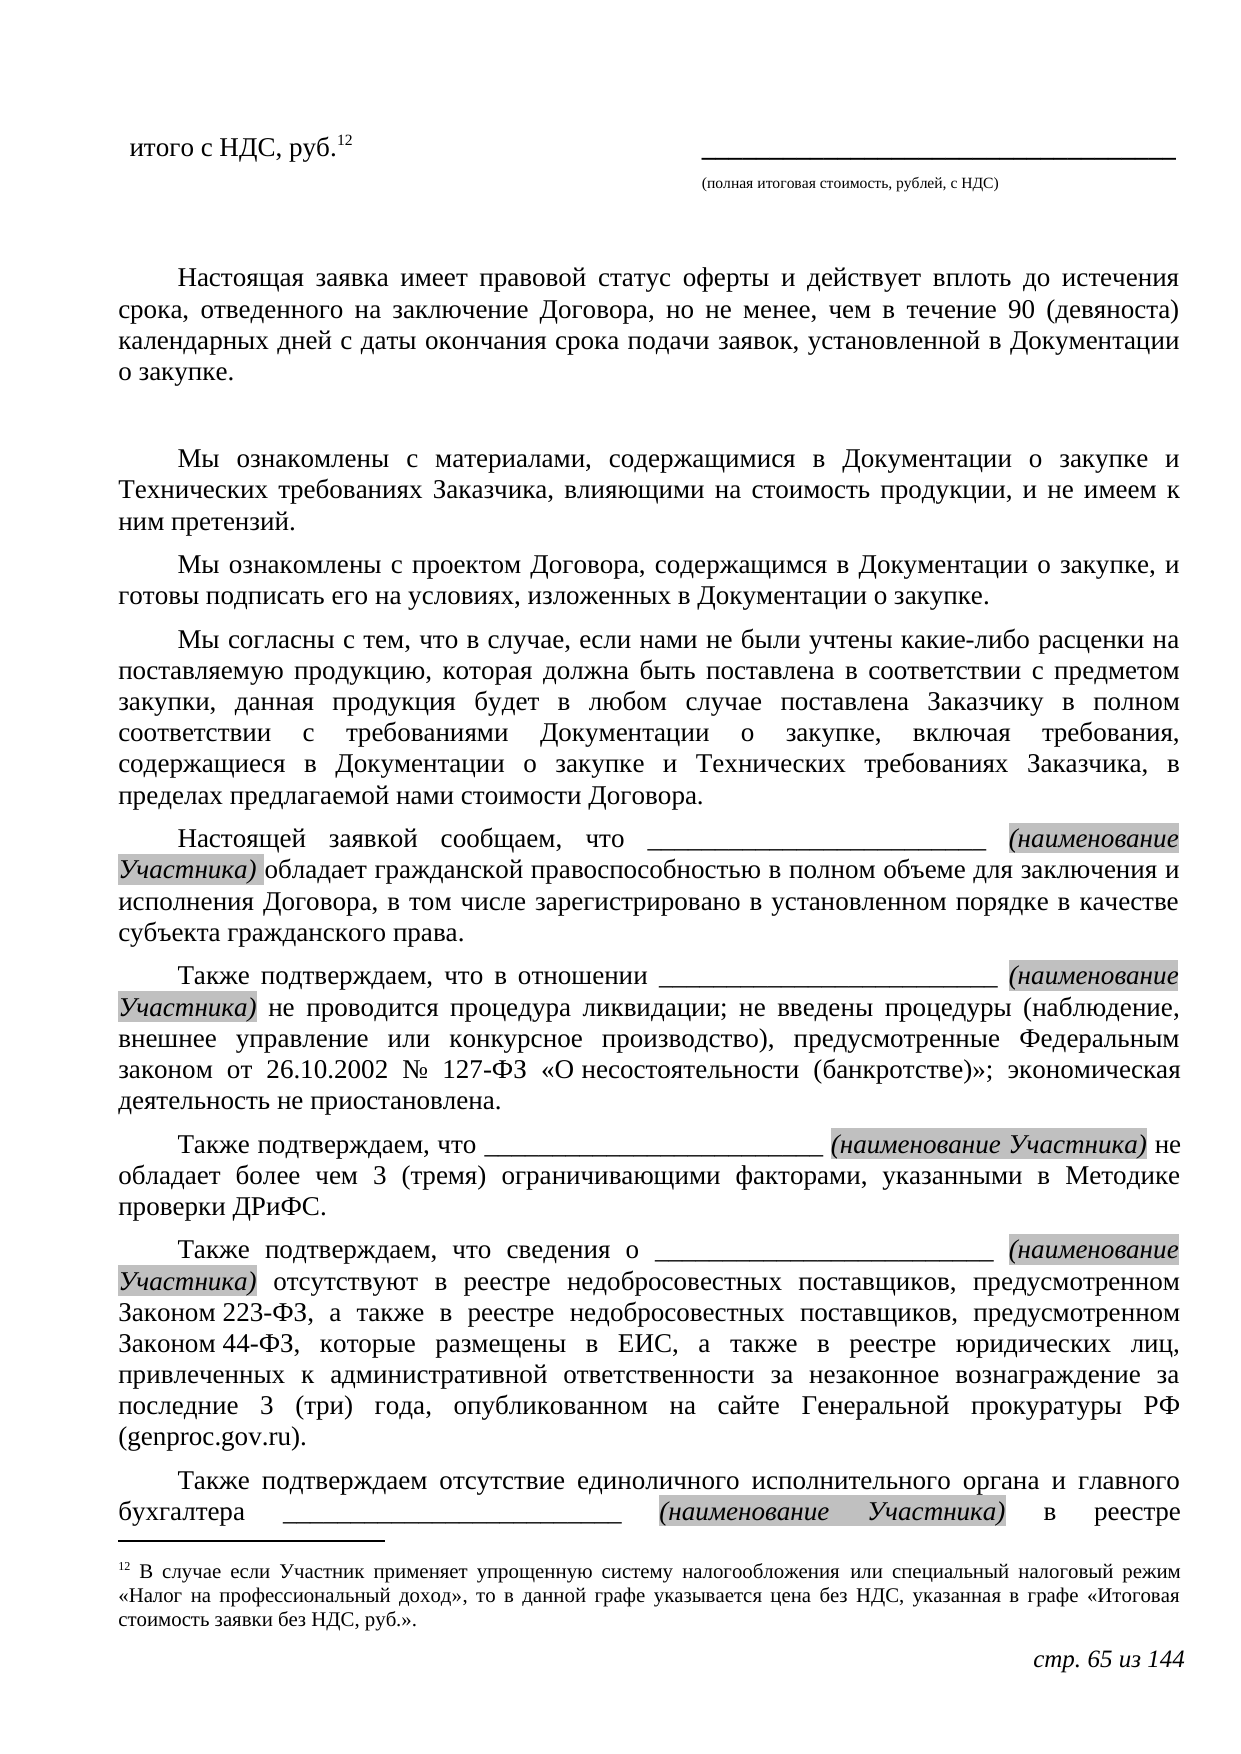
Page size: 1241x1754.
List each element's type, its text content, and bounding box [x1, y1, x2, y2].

text Также подтверждаем, что _________________________ (наименование Участника) не обладает более чем 3 (тремя) ограничивающими факторами, указанными в Методике проверки ДРиФС. [118, 1128, 1181, 1221]
text Также подтверждаем, что в отношении _________________________ (наименование Участника) не проводится процедура ликвидации; не введены процедуры (наблюдение, внешнее управление или конкурсное производство), предусмотренные Федеральным законом от 26.10.2002 № 127-ФЗ «О несостоятельности (банкротстве)»; экономическая деятельность не приостановлена. [118, 959, 1181, 1115]
text Настоящей заявкой сообщаем, что _________________________ (наименование Участника) обладает гражданской правоспособностью в полном объеме для заключения и исполнения Договора, в том числе зарегистрировано в установленном порядке в качестве субъекта гражданского права. [118, 822, 1181, 947]
text Мы ознакомлены с материалами, содержащимися в Документации о закупке и Технических требованиях Заказчика, влияющими на стоимость продукции, и не имеем к ним претензий. [118, 442, 1181, 536]
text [118, 1464, 1181, 1526]
table_cell ___________________________________ (полная итоговая стоимость, рублей, с НДС) [690, 118, 1196, 205]
text Мы согласны с тем, что в случае, если нами не были учтены какие-либо расценки на поставляемую продукцию, которая должна быть поставлена в соответствии с предметом закупки, данная продукция будет в любом случае поставлена Заказчику в полном соответствии с требованиями Документации о закупке, включая требования, содержащиеся в Документации о закупке и Технических требованиях Заказчика, в пределах предлагаемой нами стоимости Договора. [118, 623, 1181, 810]
text Также подтверждаем, что сведения о _________________________ (наименование Участника) отсутствуют в реестре недобросовестных поставщиков, предусмотренном Законом 223-ФЗ, а также в реестре недобросовестных поставщиков, предусмотренном Законом 44-ФЗ, которые размещены в ЕИС, а также в реестре юридических лиц, привлеченных к административной ответственности за незаконное вознаграждение за последние 3 (три) года, опубликованном на сайте Генеральной прокуратуры РФ (genproc.gov.ru). [118, 1234, 1181, 1452]
text Настоящая заявка имеет правовой статус оферты и действует вплоть до истечения срока, отведенного на заключение Договора, но не менее, чем в течение 90 (девяноста) календарных дней с даты окончания срока подачи заявок, установленной в Документации о закупке. [118, 262, 1181, 386]
text Мы ознакомлены с проектом Договора, содержащимся в Документации о закупке, и готовы подписать его на условиях, изложенных в Документации о закупке. [118, 548, 1181, 611]
table_cell итого с НДС, руб. [118, 118, 690, 205]
